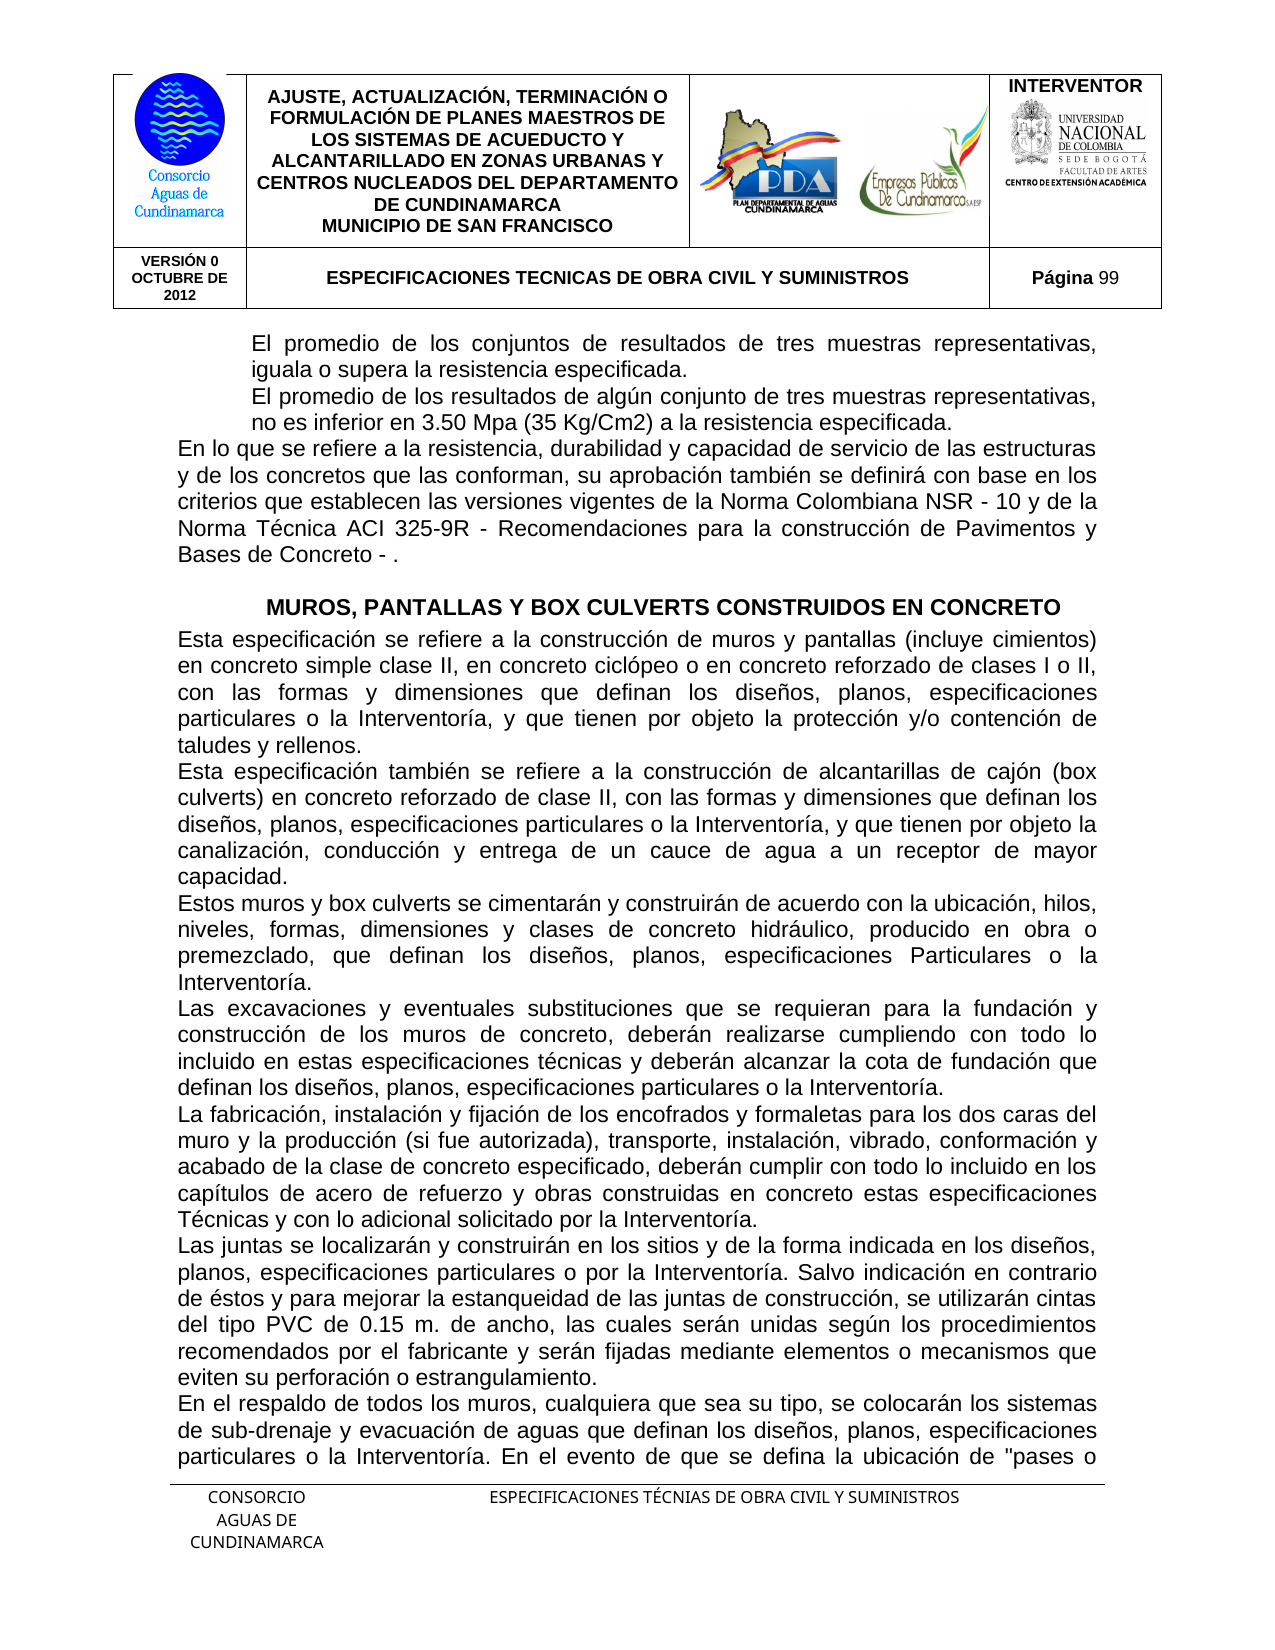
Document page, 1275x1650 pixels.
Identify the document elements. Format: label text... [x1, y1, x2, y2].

text Estos muros y box culverts se cimentarán y construirán de acuerdo con la ubicación, hilos, niveles, formas, dimensiones y clases de concreto hidráulico, producido en obra o premezclado, que definan los diseños, planos, especificaciones Particulares o la Interventoría. [177, 890, 1098, 995]
text La fabricación, instalación y fijación de los encofrados y formaletas para los dos caras del muro y la producción (si fue autorizada), transporte, instalación, vibrado, conformación y acabado de la clase de concreto especificado, deberán cumplir con todo lo incluido en los capítulos de acero de refuerzo y obras construidas en concreto estas especificaciones Técnicas y con lo adicional solicitado por la Interventoría. [177, 1101, 1098, 1232]
picture [699, 108, 841, 214]
text Las excavaciones y eventuales substituciones que se requieran para la fundación y construcción de los muros de concreto, deberán realizarse cumpliendo con todo lo incluido en estas especificaciones técnicas y deberán alcanzar la cota de fundación que definan los diseños, planos, especificaciones particulares o la Interventoría. [177, 995, 1098, 1101]
text Esta especificación también se refiere a la construcción de alcantarillas de cajón (box culverts) en concreto reforzado de clase II, con las formas y dimensiones que definan los diseños, planos, especificaciones particulares o la Interventoría, y que tienen por objeto la canalización, conducción y entrega de un cauce de agua a un receptor de mayor capacidad. [177, 758, 1098, 890]
picture [132, 73, 227, 218]
text Esta especificación se refiere a la construcción de muros y pantallas (incluye cimientos) en concreto simple clase II, en concreto ciclópeo o en concreto reforzado de clases I o II, con las formas y dimensiones que definan los diseños, planos, especificaciones particulares o la Interventoría, y que tienen por objeto la protección y/o contención de taludes y rellenos. [177, 626, 1098, 758]
text Las juntas se localizarán y construirán en los sitios y de la forma indicada en los diseños, planos, especificaciones particulares o por la Interventoría. Salvo indicación en contrario de éstos y para mejorar la estanqueidad de las juntas de construcción, se utilizarán cintas del tipo PVC de 0.15 m. de ancho, las cuales serán unidas según los procedimientos recomendados por el fabricante y serán fijadas mediante elementos o mecanismos que eviten su perforación o estrangulamiento. [177, 1232, 1098, 1390]
subtitle MUROS, PANTALLAS Y BOX CULVERTS CONSTRUIDOS EN CONCRETO [266, 593, 1098, 620]
picture [858, 105, 990, 217]
text En lo que se refiere a la resistencia, durabilidad y capacidad de servicio de las estructuras y de los concretos que las conforman, su aprobación también se definirá con base en los criterios que establecen las versiones vigentes de la Norma Colombiana NSR - 10 y de la Norma Técnica ACI 325-9R - Recomendaciones para la construcción de Pavimentos y Bases de Concreto - . [177, 435, 1098, 567]
text El promedio de los resultados de algún conjunto de tres muestras representativas, no es inferior en 3.50 Mpa (35 Kg/Cm2) a la resistencia especificada. [251, 383, 1098, 435]
text El promedio de los conjuntos de resultados de tres muestras representativas, iguala o supera la resistencia especificada. [251, 330, 1098, 383]
picture [1001, 96, 1150, 188]
